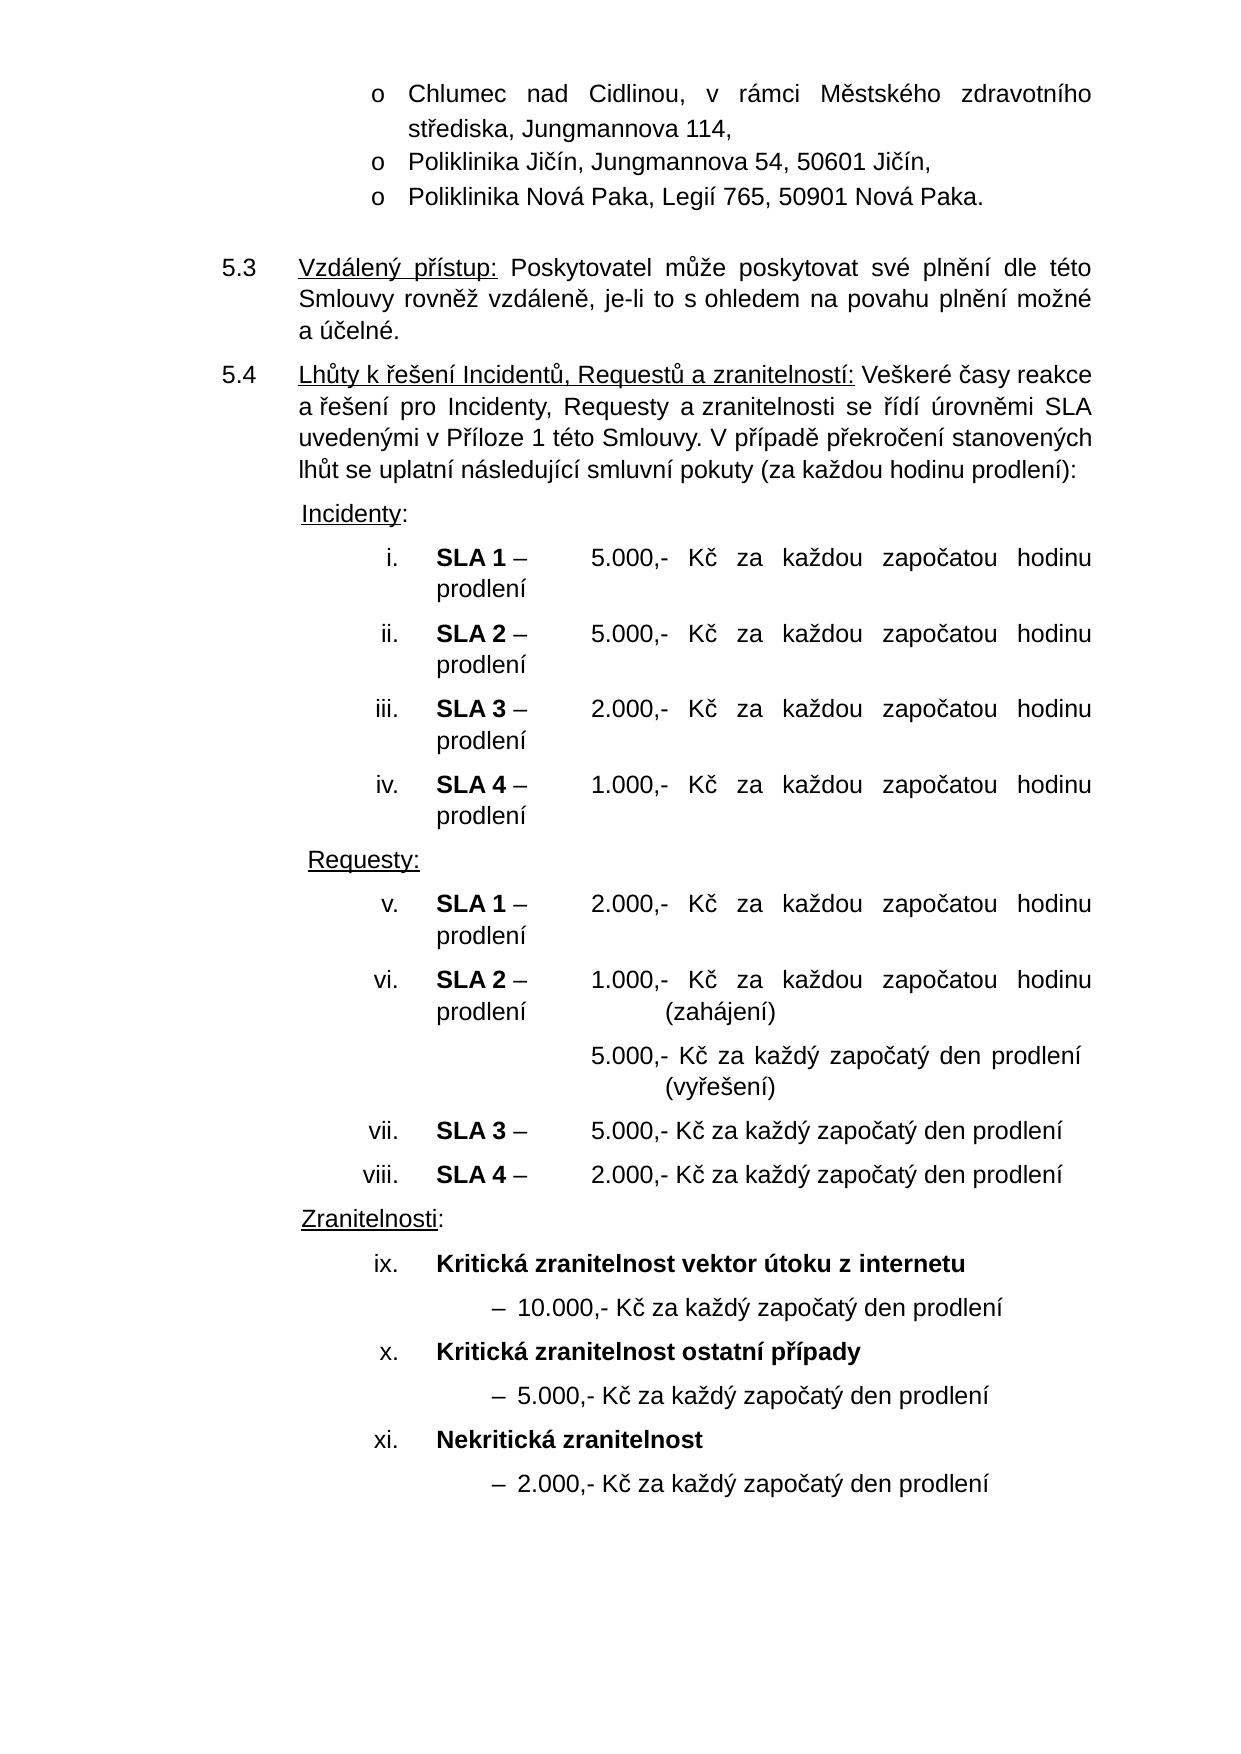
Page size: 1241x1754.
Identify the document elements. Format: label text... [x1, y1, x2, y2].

text Lhůty k řešení Incidentů, Requestů a zranitelností: Veškeré časy reakce a řešení pro Incidenty, Requesty a zranitelnosti se řídí úrovněmi SLA uvedenými v Příloze 1 této Smlouvy. V případě překročení stanovených lhůt se uplatní následující smluvní pokuty (za každou hodinu prodlení): [222, 360, 1092, 483]
list SLA 1 – 5.000,- Kč za každou započatou hodinu prodlení [399, 543, 1092, 603]
list – 2.000,- Kč za každý započatý den prodlení [413, 1469, 1092, 1498]
list SLA 1 – 2.000,- Kč za každou započatou hodinu prodlení [399, 889, 1092, 950]
list SLA 3 – 5.000,- Kč za každý započatý den prodlení [399, 1116, 1092, 1145]
list Poliklinika Jičín, Jungmannova 54, 50601 Jičín, [370, 147, 1092, 178]
list SLA 4 – 1.000,- Kč za každou započatou hodinu prodlení [399, 770, 1092, 830]
list Incidenty: [301, 499, 1092, 528]
list SLA 4 – 2.000,- Kč za každý započatý den prodlení [399, 1160, 1092, 1189]
text Vzdálený přístup: Poskytovatel může poskytovat své plnění dle této Smlouvy rovněž vzdáleně, je-li to s ohledem na povahu plnění možné a účelné. [222, 253, 1092, 345]
list Zranitelnosti: [301, 1204, 1092, 1233]
list Chlumec nad Cidlinou, v rámci Městského zdravotního střediska, Jungmannova 114, [370, 79, 1092, 143]
list 5.000,- Kč za každý započatý den prodlení (vyřešení) [517, 1041, 1092, 1101]
list – 10.000,- Kč za každý započatý den prodlení [413, 1293, 1092, 1321]
list Kritická zranitelnost ostatní případy [399, 1337, 1092, 1365]
list Requesty: [307, 845, 1092, 874]
list SLA 2 – 1.000,- Kč za každou započatou hodinu prodlení (zahájení) [399, 965, 1092, 1025]
list SLA 3 – 2.000,- Kč za každou započatou hodinu prodlení [399, 694, 1092, 754]
list Poliklinika Nová Paka, Legií 765, 50901 Nová Paka. [370, 182, 1092, 213]
list SLA 2 – 5.000,- Kč za každou započatou hodinu prodlení [399, 618, 1092, 679]
list – 5.000,- Kč za každý započatý den prodlení [413, 1381, 1092, 1409]
list Nekritická zranitelnost [399, 1425, 1092, 1453]
list Kritická zranitelnost vektor útoku z internetu [399, 1248, 1092, 1277]
